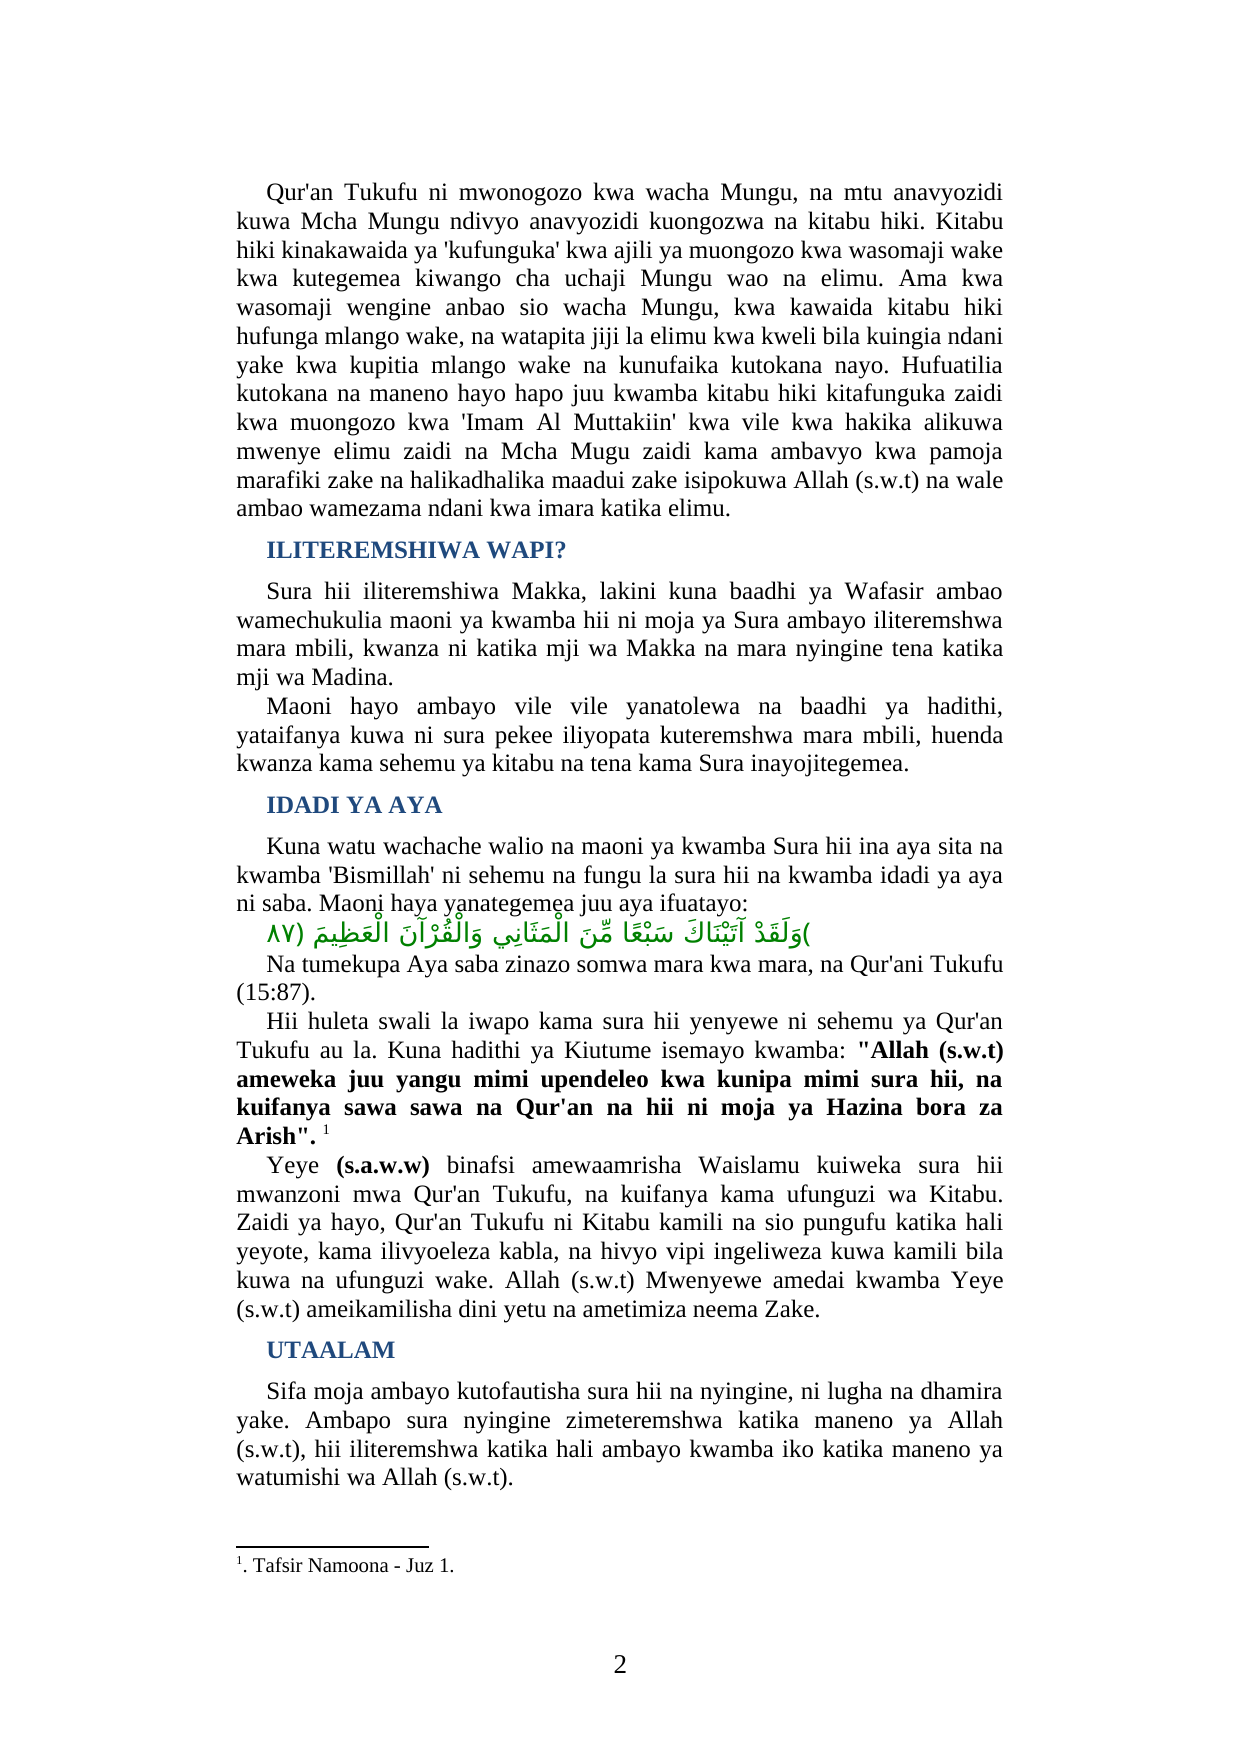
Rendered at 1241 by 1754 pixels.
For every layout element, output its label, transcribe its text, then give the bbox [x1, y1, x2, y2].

text Yeye (s.a.w.w) binafsi amewaamrisha Waislamu kuiweka sura hii mwanzoni mwa Qur'an Tukufu, na kuifanya kama ufunguzi wa Kitabu. Zaidi ya hayo, Qur'an Tukufu ni Kitabu kamili na sio pungufu katika hali yeyote, kama ilivyoeleza kabla, na hivyo vipi ingeliweza kuwa kamili bila kuwa na ufunguzi wake. Allah (s.w.t) Mwenyewe amedai kwamba Yeye (s.w.t) ameikamilisha dini yetu na ametimiza neema Zake. [236, 1150, 1004, 1322]
text Sifa moja ambayo kutofautisha sura hii na nyingine, ni lugha na dhamira yake. Ambapo sura nyingine zimeteremshwa katika maneno ya Allah (s.w.t), hii iliteremshwa katika hali ambayo kwamba iko katika maneno ya watumishi wa Allah (s.w.t). [236, 1376, 1004, 1491]
text Hii huleta swali la iwapo kama sura hii yenyewe ni sehemu ya Qur'an Tukufu au la. Kuna hadithi ya Kiutume isemayo kwamba: "Allah (s.w.t) ameweka juu yangu mimi upendeleo kwa kunipa mimi sura hii, na kuifanya sawa sawa na Qur'an na hii ni moja ya Hazina bora za Arish". [236, 1006, 1004, 1150]
text Qur'an Tukufu ni mwonogozo kwa wacha Mungu, na mtu anavyozidi kuwa Mcha Mungu ndivyo anavyozidi kuongozwa na kitabu hiki. Kitabu hiki kinakawaida ya 'kufunguka' kwa ajili ya muongozo kwa wasomaji wake kwa kutegemea kiwango cha uchaji Mungu wao na elimu. Ama kwa wasomaji wengine anbao sio wacha Mungu, kwa kawaida kitabu hiki hufunga mlango wake, na watapita jiji la elimu kwa kweli bila kuingia ndani yake kwa kupitia mlango wake na kunufaika kutokana nayo. Hufuatilia kutokana na maneno hayo hapo juu kwamba kitabu hiki kitafunguka zaidi kwa muongozo kwa 'Imam Al Muttakiin' kwa vile kwa hakika alikuwa mwenye elimu zaidi na Mcha Mugu zaidi kama ambavyo kwa pamoja marafiki zake na halikadhalika maadui zake isipokuwa Allah (s.w.t) na wale ambao wamezama ndani kwa imara katika elimu. [236, 177, 1004, 522]
text Maoni hayo ambayo vile vile yanatolewa na baadhi ya hadithi, yataifanya kuwa ni sura pekee iliyopata kuteremshwa mara mbili, huenda kwanza kama sehemu ya kitabu na tena kama Sura inayojitegemea. [236, 691, 1004, 777]
subtitle IDADI YA AYA [236, 790, 1004, 818]
text وَلَقَدْ آتَيْنَاكَ سَبْعًا مِّنَ الْمَثَانِي وَالْقُرْآنَ الْعَظِيمَ ﴿٨٧﴾ [236, 917, 1004, 949]
text Kuna watu wachache walio na maoni ya kwamba Sura hii ina aya sita na kwamba 'Bismillah' ni sehemu na fungu la sura hii na kwamba idadi ya aya ni saba. Maoni haya yanategemea juu aya ifuatayo: [236, 831, 1004, 917]
text Sura hii iliteremshiwa Makka, lakini kuna baadhi ya Wafasir ambao wamechukulia maoni ya kwamba hii ni moja ya Sura ambayo iliteremshwa mara mbili, kwanza ni katika mji wa Makka na mara nyingine tena katika mji wa Madina. [236, 576, 1004, 691]
subtitle ILITEREMSHIWA WAPI? [236, 535, 1004, 563]
text Na tumekupa Aya saba zinazo somwa mara kwa mara, na Qur'ani Tukufu (15:87). [236, 949, 1004, 1006]
subtitle UTAALAM [236, 1335, 1004, 1364]
